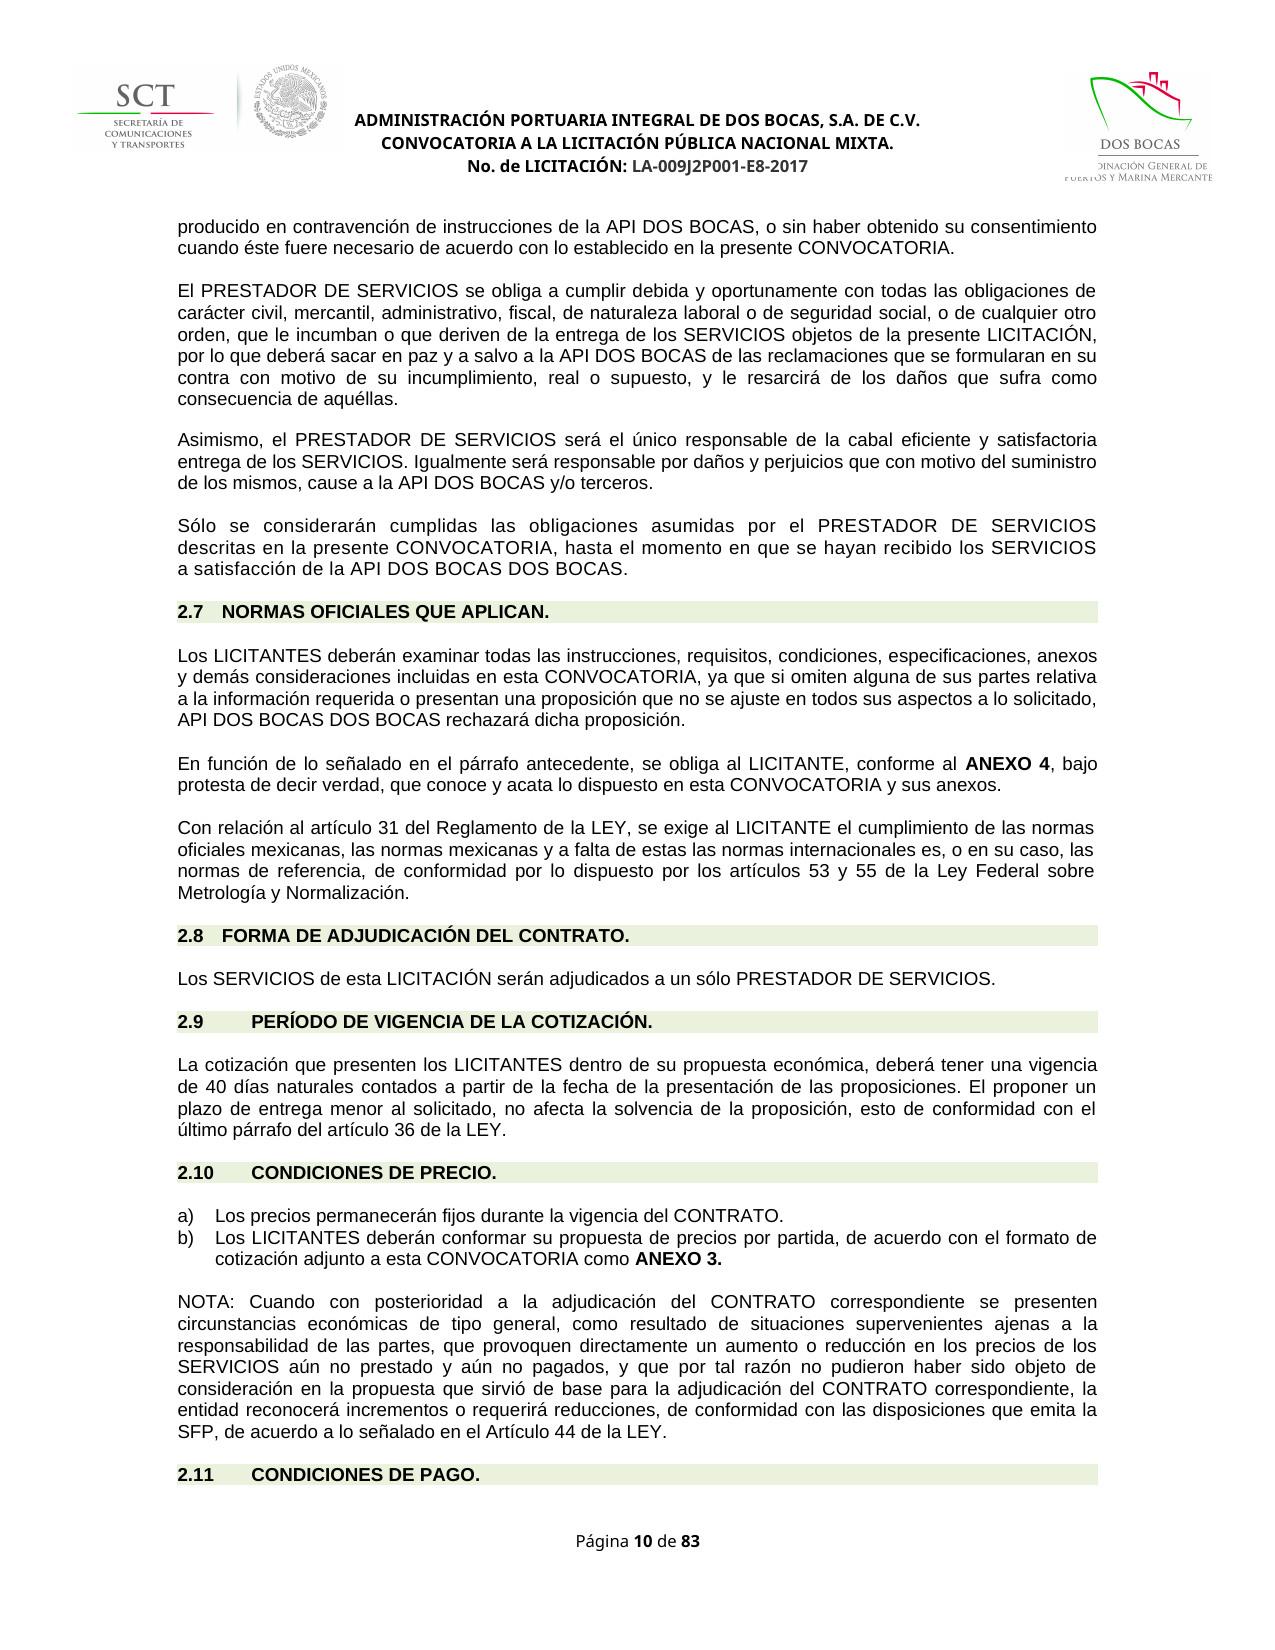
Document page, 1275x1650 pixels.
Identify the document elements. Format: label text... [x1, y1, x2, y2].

picture [73, 63, 347, 151]
picture [1064, 72, 1213, 183]
text Los LICITANTES deberán examinar todas las instrucciones, requisitos, condiciones, especificaciones, anexos y demás consideraciones incluidas en esta CONVOCATORIA, ya que si omiten alguna de sus partes relativa a la información requerida o presentan una proposición que no se ajuste en todos sus aspectos a lo solicitado, API DOS BOCAS DOS BOCAS rechazará dicha proposición. [177, 644, 1098, 731]
list Los LICITANTES deberán conformar su propuesta de precios por partida, de acuerdo con el formato de cotización adjunto a esta CONVOCATORIA como ANEXO 3. [177, 1227, 1098, 1270]
text 2.7 NORMAS OFICIALES QUE APLICAN. [177, 601, 1098, 623]
text El PRESTADOR DE SERVICIOS se obliga a cumplir debida y oportunamente con todas las obligaciones de carácter civil, mercantil, administrativo, fiscal, de naturaleza laboral o de seguridad social, o de cualquier otro orden, que le incumban o que deriven de la entrega de los SERVICIOS objetos de la presente LICITACIÓN, por lo que deberá sacar en paz y a salvo a la API DOS BOCAS de las reclamaciones que se formularan en su contra con motivo de su incumplimiento, real o supuesto, y le resarcirá de los daños que sufra como consecuencia de aquéllas. [177, 280, 1098, 410]
text NOTA: Cuando con posterioridad a la adjudicación del CONTRATO correspondiente se presenten circunstancias económicas de tipo general, como resultado de situaciones supervenientes ajenas a la responsabilidad de las partes, que provoquen directamente un aumento o reducción en los precios de los SERVICIOS aún no prestado y aún no pagados, y que por tal razón no pudieron haber sido objeto de consideración en la propuesta que sirvió de base para la adjudicación del CONTRATO correspondiente, la entidad reconocerá incrementos o requerirá reducciones, de conformidad con las disposiciones que emita la SFP, de acuerdo a lo señalado en el Artículo 44 de la LEY. [177, 1291, 1098, 1442]
text Los SERVICIOS de esta LICITACIÓN serán adjudicados a un sólo PRESTADOR DE SERVICIOS. [177, 968, 1098, 989]
list Los precios permanecerán fijos durante la vigencia del CONTRATO. [177, 1205, 1098, 1227]
text Asimismo, el PRESTADOR DE SERVICIOS será el único responsable de la cabal eficiente y satisfactoria entrega de los SERVICIOS. Igualmente será responsable por daños y perjuicios que con motivo del suministro de los mismos, cause a la API DOS BOCAS y/o terceros. [177, 429, 1098, 493]
text 2.9 PERÍODO DE VIGENCIA DE LA COTIZACIÓN. [177, 1011, 1098, 1033]
text Sólo se considerarán cumplidas las obligaciones asumidas por el PRESTADOR DE SERVICIOS descritas en la presente CONVOCATORIA, hasta el momento en que se hayan recibido los SERVICIOS a satisfacción de la API DOS BOCAS DOS BOCAS. [177, 515, 1098, 580]
text 2.8 FORMA DE ADJUDICACIÓN DEL CONTRATO. [177, 925, 1098, 946]
text Con relación al artículo 31 del Reglamento de la LEY, se exige al LICITANTE el cumplimiento de las normas oficiales mexicanas, las normas mexicanas y a falta de estas las normas internacionales es, o en su caso, las normas de referencia, de conformidad por lo dispuesto por los artículos 53 y 55 de la Ley Federal sobre Metrología y Normalización. [177, 817, 1095, 903]
text 2.10 CONDICIONES DE PRECIO. [177, 1162, 1098, 1183]
text La cotización que presenten los LICITANTES dentro de su propuesta económica, deberá tener una vigencia de 40 días naturales contados a partir de la fecha de la presentación de las proposiciones. El proponer un plazo de entrega menor al solicitado, no afecta la solvencia de la proposición, esto de conformidad con el último párrafo del artículo 36 de la LEY. [177, 1054, 1098, 1140]
text 2.11 CONDICIONES DE PAGO. [177, 1464, 1098, 1485]
text En función de lo señalado en el párrafo antecedente, se obliga al LICITANTE, conforme al ANEXO 4, bajo protesta de decir verdad, que conoce y acata lo dispuesto en esta CONVOCATORIA y sus anexos. [177, 752, 1098, 795]
